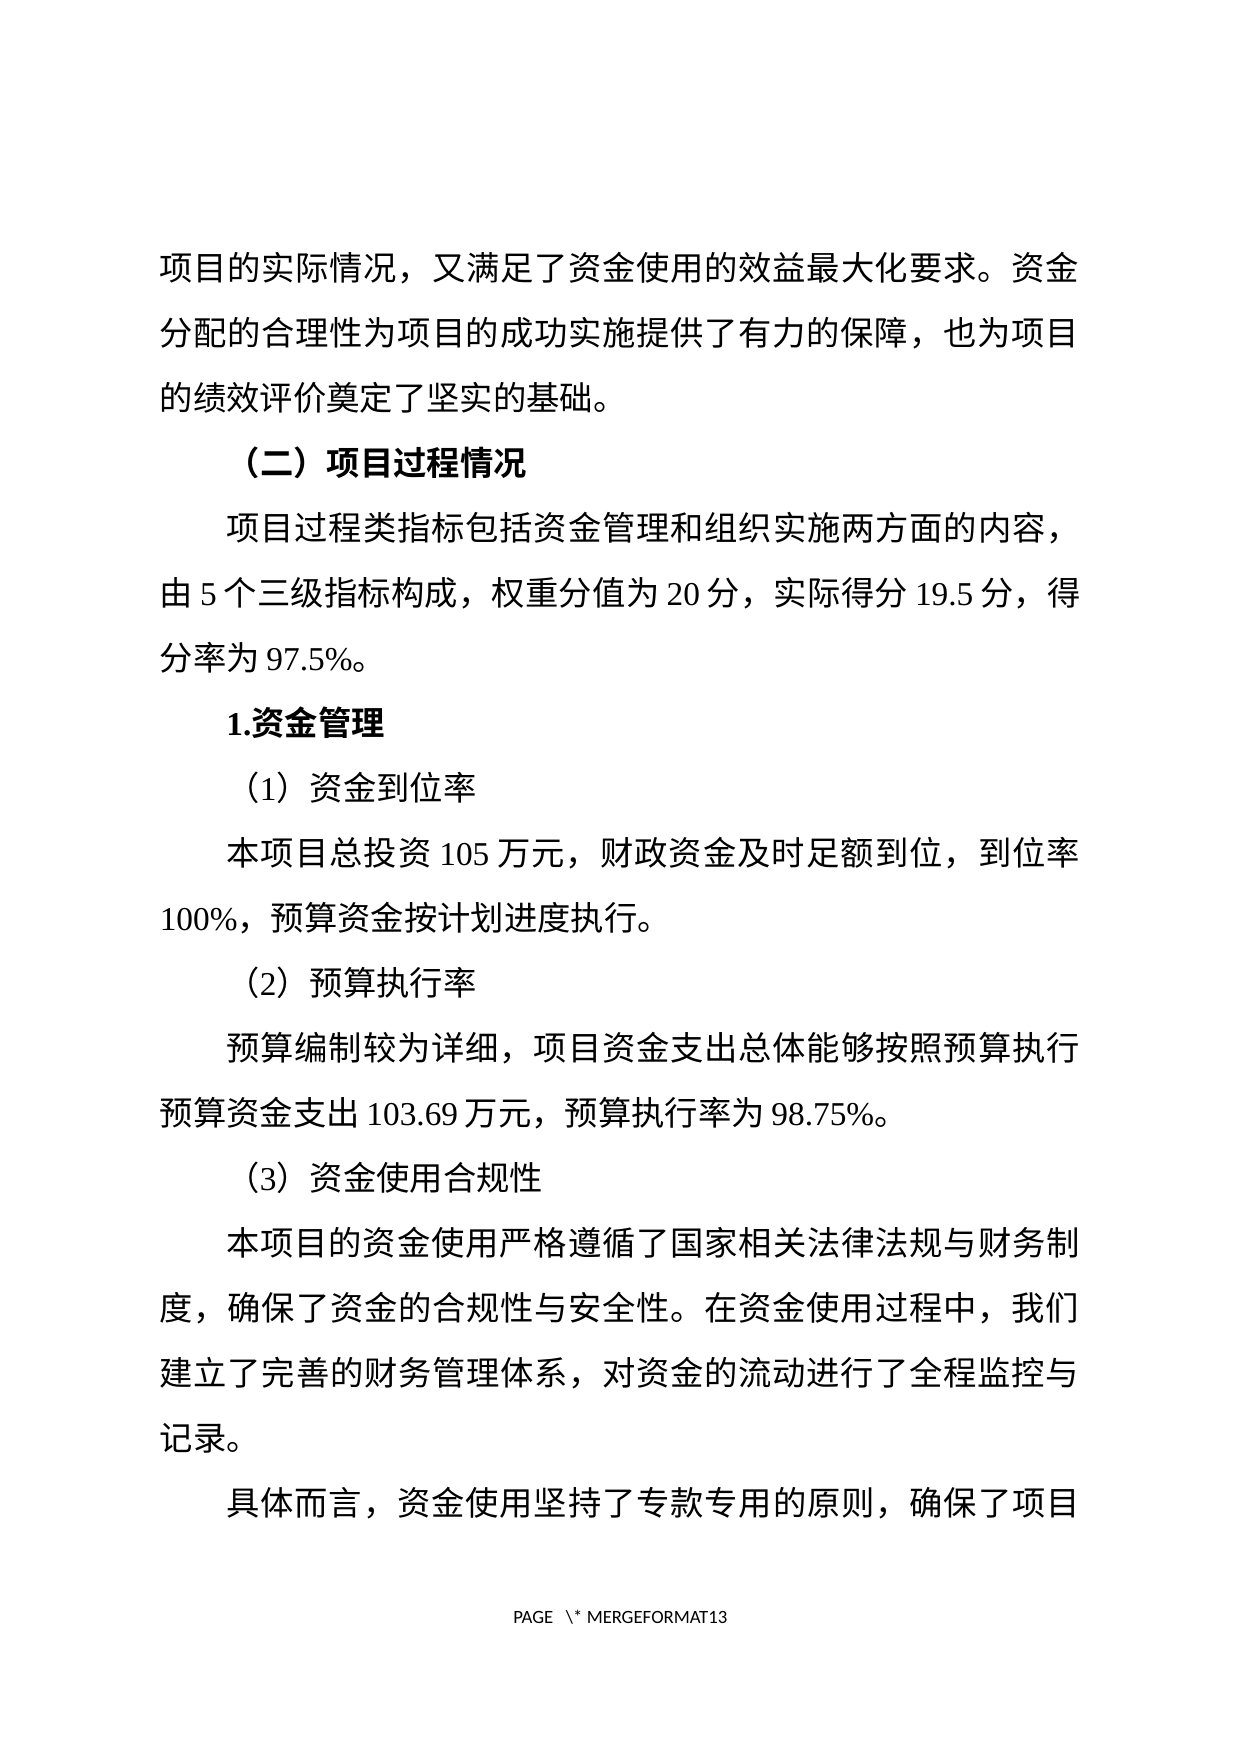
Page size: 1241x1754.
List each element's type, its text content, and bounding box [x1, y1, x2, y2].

text 本项目总投资105万元，财政资金及时足额到位，到位率100%，预算资金按计划进度执行。 [159, 818, 1081, 948]
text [159, 1468, 1081, 1533]
text 1.资金管理 [159, 688, 1081, 753]
text 本项目的资金使用严格遵循了国家相关法律法规与财务制度，确保了资金的合规性与安全性。在资金使用过程中，我们建立了完善的财务管理体系，对资金的流动进行了全程监控与记录。 [159, 1208, 1081, 1468]
text 预算编制较为详细，项目资金支出总体能够按照预算执行，预算资金支出103.69万元，预算执行率为98.75%。 [159, 1013, 1081, 1143]
text （2）预算执行率 [159, 948, 1081, 1013]
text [159, 233, 1081, 428]
title 项目过程情况 [159, 428, 1081, 493]
text 项目过程类指标包括资金管理和组织实施两方面的内容，由5个三级指标构成，权重分值为20分，实际得分19.5分，得分率为97.5%。 [159, 493, 1081, 688]
text （3）资金使用合规性 [159, 1143, 1081, 1208]
text （1）资金到位率 [159, 753, 1081, 818]
